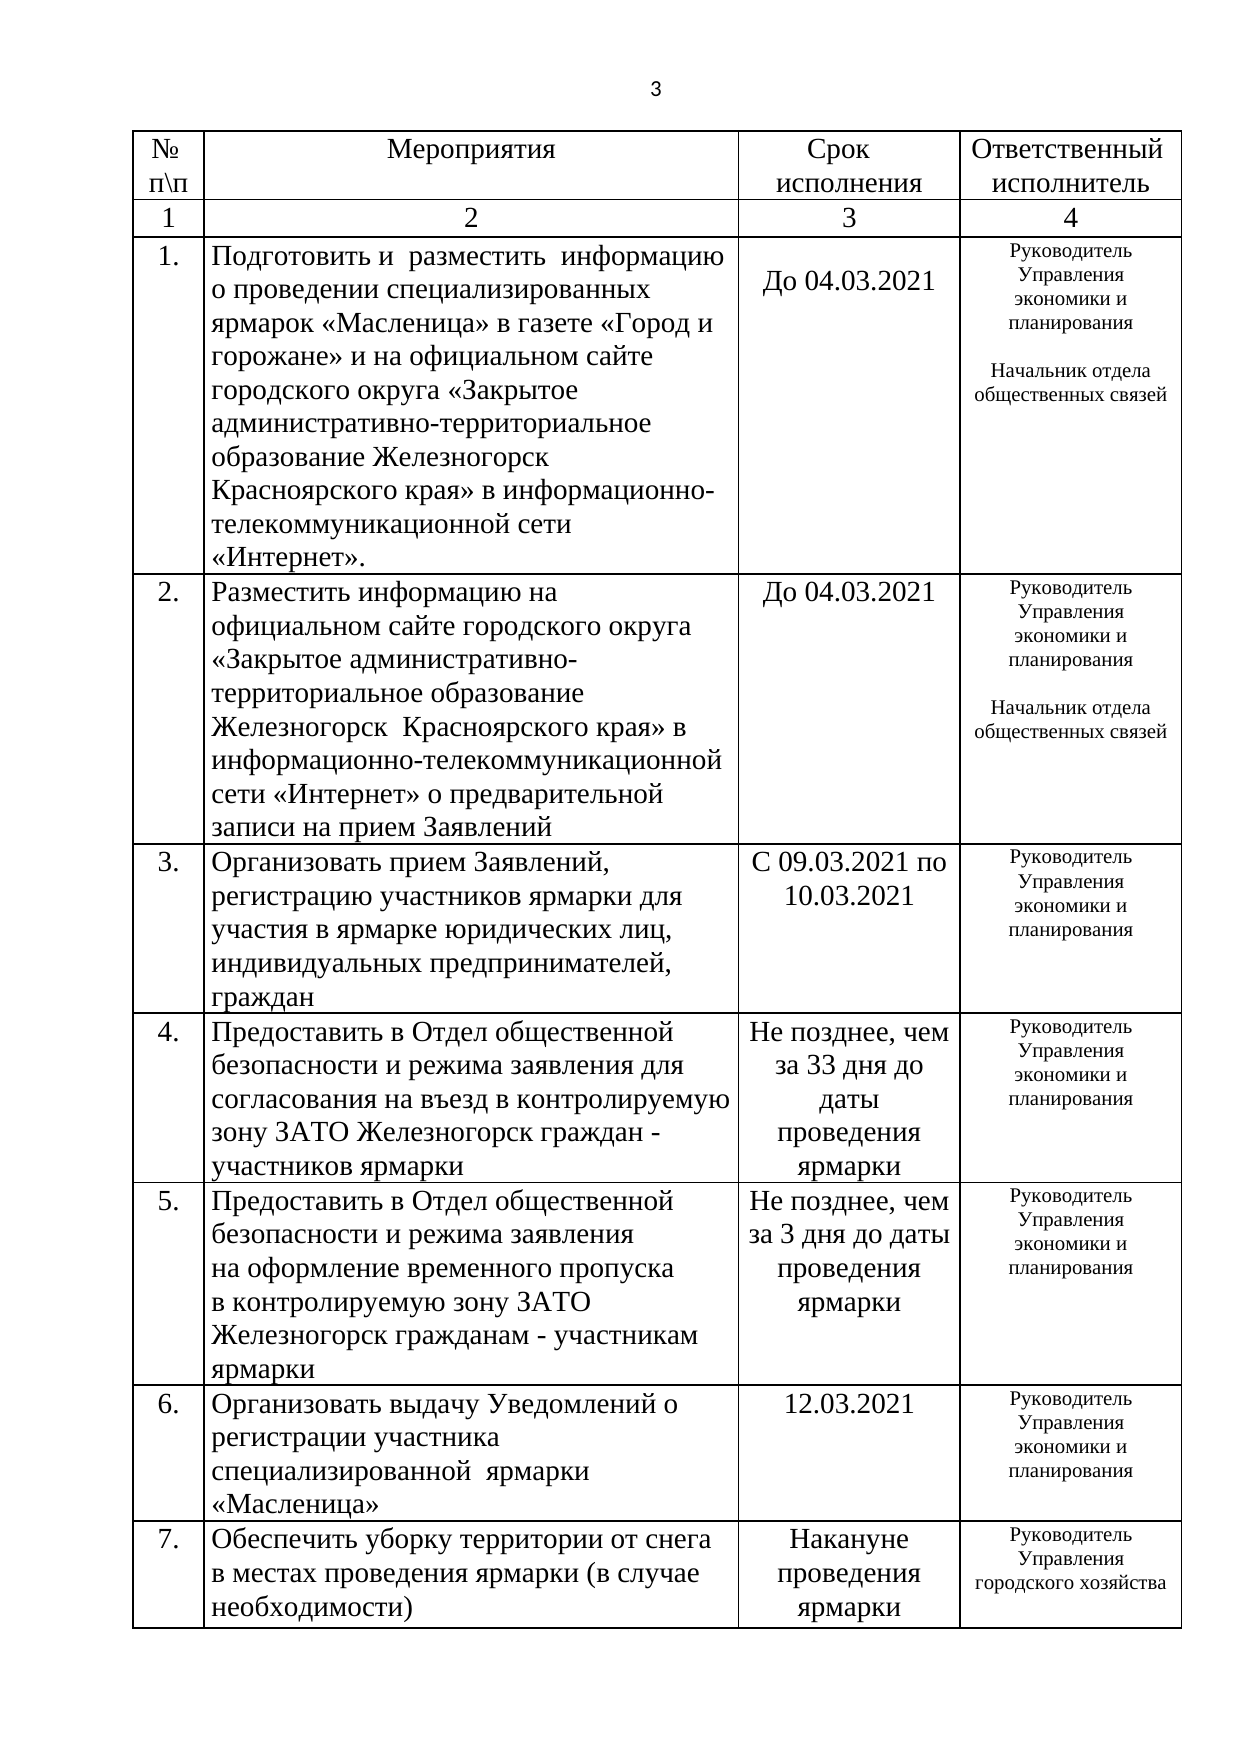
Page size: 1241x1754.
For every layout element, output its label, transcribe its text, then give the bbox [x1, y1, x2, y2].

table_cell 1. [134, 238, 203, 573]
table_cell 3 [739, 200, 959, 236]
table_cell Накануне проведения ярмарки [739, 1522, 959, 1627]
table_cell Предоставить в Отдел общественной безопасности и режима заявления на оформление временного пропуска в контролируемую зону ЗАТО Железногорск гражданам - участникам ярмарки [205, 1183, 738, 1384]
table_cell До 04.03.2021 [739, 575, 959, 843]
table_cell Организовать выдачу Уведомлений о регистрации участника специализированной ярмарки «Масленица» [205, 1386, 738, 1520]
table_cell Организовать прием Заявлений, регистрацию участников ярмарки для участия в ярмарке юридических лиц, индивидуальных предпринимателей, граждан [205, 845, 738, 1012]
table_cell 4. [134, 1014, 203, 1181]
table_cell 6. [134, 1386, 203, 1520]
table_cell Руководитель Управления экономики и планирования [961, 845, 1181, 1012]
table_cell Руководитель Управления экономики и планирования Начальник отдела общественных связей [961, 575, 1181, 843]
table_cell Предоставить в Отдел общественной безопасности и режима заявления для согласования на въезд в контролируемую зону ЗАТО Железногорск граждан - участников ярмарки [205, 1014, 738, 1181]
table_cell 4 [961, 200, 1181, 236]
table_cell 5. [134, 1183, 203, 1384]
table_cell 7. [134, 1522, 203, 1627]
table_cell Руководитель Управления экономики и планирования Начальник отдела общественных связей [961, 238, 1181, 573]
table_header Мероприятия [205, 132, 738, 198]
table_cell Не позднее, чем за 3 дня до даты проведения ярмарки [739, 1183, 959, 1384]
table_cell Руководитель Управления городского хозяйства [961, 1522, 1181, 1627]
table_header Ответственный исполнитель [961, 132, 1181, 198]
table_cell Подготовить и разместить информацию о проведении специализированных ярмарок «Масленица» в газете «Город и горожане» и на официальном сайте городского округа «Закрытое административно-территориальное образование Железногорск Красноярского края» в информационно-телекоммуникационной сети «Интернет». [205, 238, 738, 573]
table_cell Руководитель Управления экономики и планирования [961, 1183, 1181, 1384]
table_cell 3. [134, 845, 203, 1012]
table_cell 2 [205, 200, 738, 236]
table_cell 2. [134, 575, 203, 843]
table_header № п\п [134, 132, 203, 198]
table_cell Руководитель Управления экономики и планирования [961, 1386, 1181, 1520]
table_cell Руководитель Управления экономики и планирования [961, 1014, 1181, 1181]
table_cell 12.03.2021 [739, 1386, 959, 1520]
table_header Срок исполнения [739, 132, 959, 198]
table_cell 1 [134, 200, 203, 236]
table_cell До 04.03.2021 [739, 238, 959, 573]
table_cell С 09.03.2021 по 10.03.2021 [739, 845, 959, 1012]
table_cell Разместить информацию на официальном сайте городского округа «Закрытое административно-территориальное образование Железногорск Красноярского края» в информационно-телекоммуникационной сети «Интернет» о предварительной записи на прием Заявлений [205, 575, 738, 843]
table_cell Не позднее, чем за 33 дня до даты проведения ярмарки [739, 1014, 959, 1181]
table_cell Обеспечить уборку территории от снега в местах проведения ярмарки (в случае необходимости) [205, 1522, 738, 1627]
